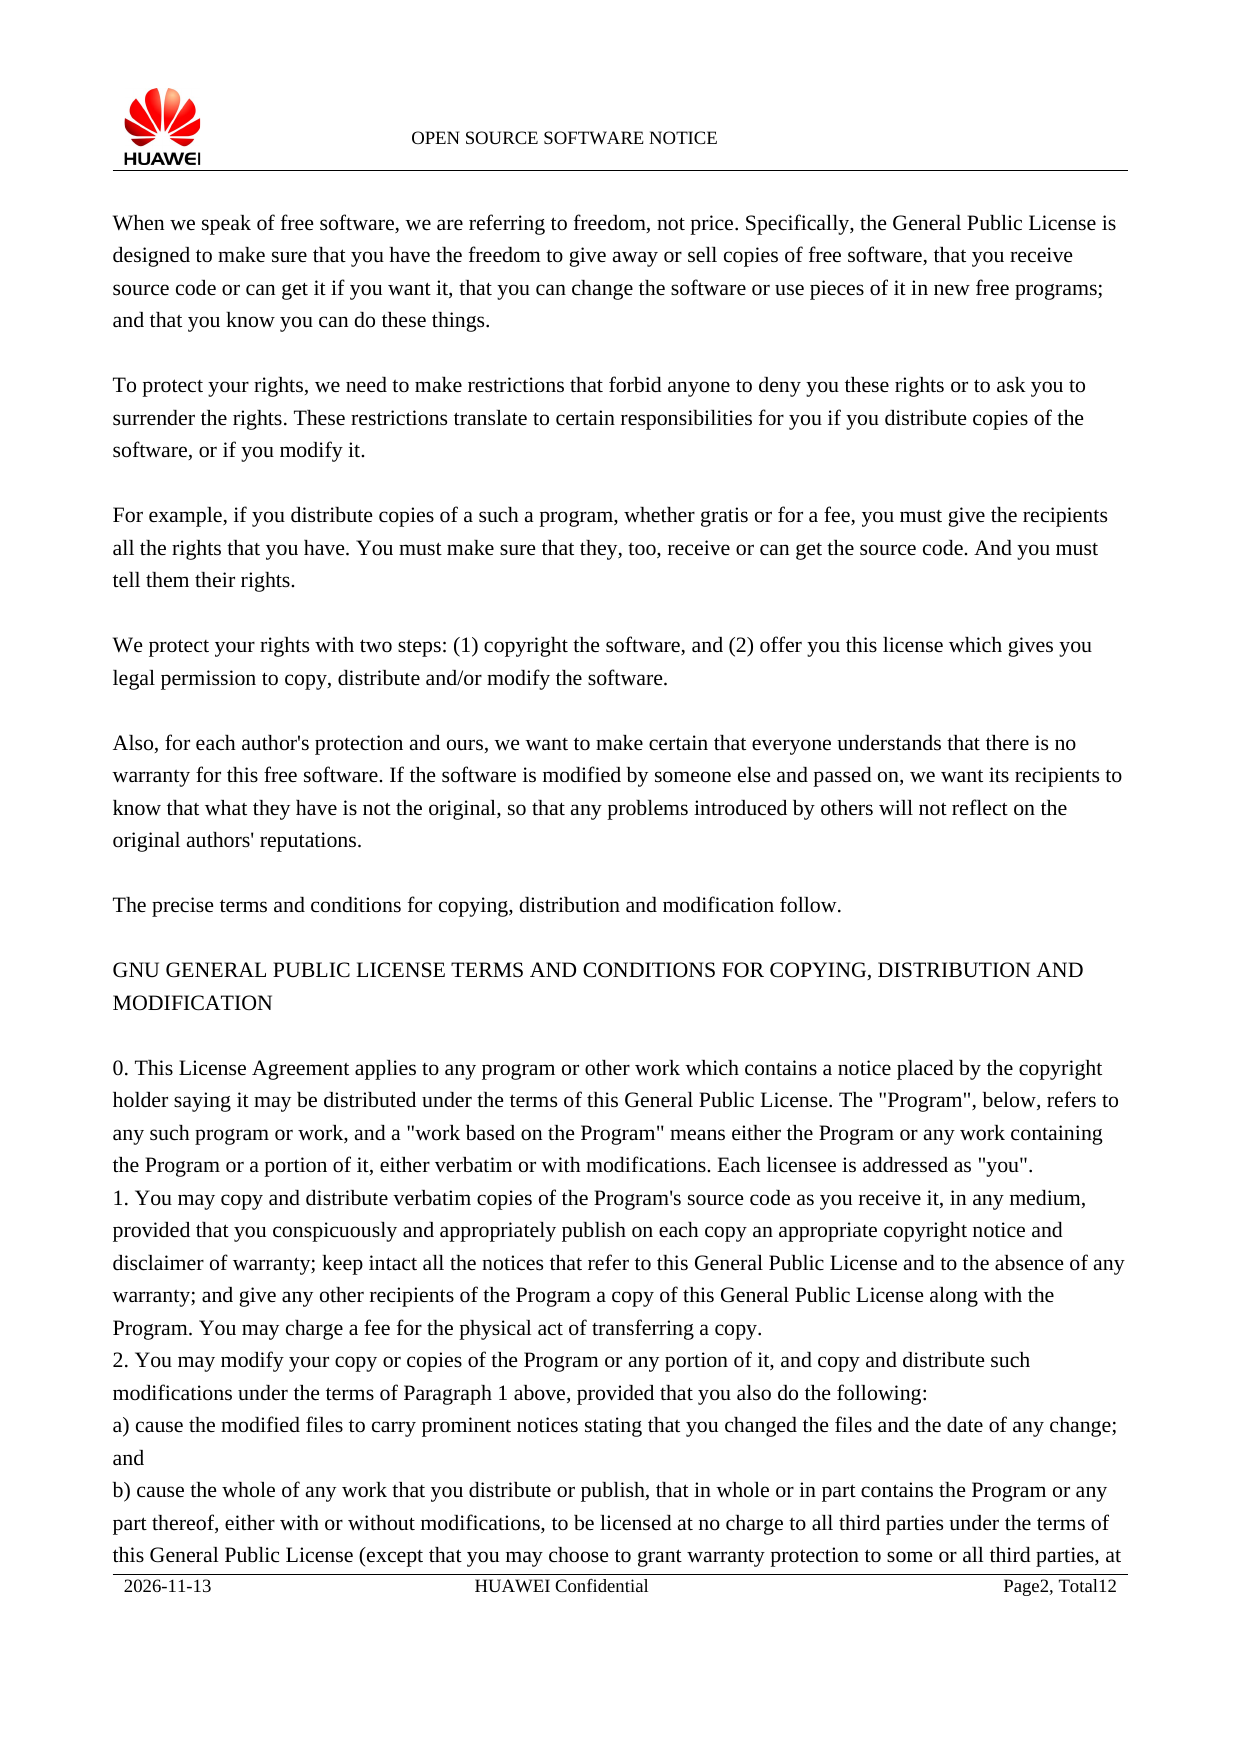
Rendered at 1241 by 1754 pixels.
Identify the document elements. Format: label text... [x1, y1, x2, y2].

text We protect your rights with two steps: (1) copyright the software, and (2) offer you this license which gives you legal permission to copy, distribute and/or modify the software. [112, 629, 1128, 694]
text To protect your rights, we need to make restrictions that forbid anyone to deny you these rights or to ask you to surrender the rights. These restrictions translate to certain responsibilities for you if you distribute copies of the software, or if you modify it. [112, 369, 1128, 466]
text When we speak of free software, we are referring to freedom, not price. Specifically, the General Public License is designed to make sure that you have the freedom to give away or sell copies of free software, that you receive source code or can get it if you want it, that you can change the software or use pieces of it in new free programs; and that you know you can do these things. [112, 206, 1128, 336]
text a) cause the modified files to carry prominent notices stating that you changed the files and the date of any change; and [112, 1409, 1128, 1474]
text The precise terms and conditions for copying, distribution and modification follow. [112, 889, 1128, 921]
text Also, for each author's protection and ours, we want to make certain that everyone understands that there is no warranty for this free software. If the software is modified by someone else and passed on, we want its recipients to know that what they have is not the original, so that any problems introduced by others will not reflect on the original authors' reputations. [112, 726, 1128, 856]
picture [124, 88, 201, 165]
text 1. You may copy and distribute verbatim copies of the Program's source code as you receive it, in any medium, provided that you conspicuously and appropriately publish on each copy an appropriate copyright notice and disclaimer of warranty; keep intact all the notices that refer to this General Public License and to the absence of any warranty; and give any other recipients of the Program a copy of this General Public License along with the Program. You may charge a fee for the physical act of transferring a copy. [112, 1181, 1128, 1344]
text GNU GENERAL PUBLIC LICENSE TERMS AND CONDITIONS FOR COPYING, DISTRIBUTION AND MODIFICATION [112, 954, 1128, 1019]
text For example, if you distribute copies of a such a program, whether gratis or for a fee, you must give the recipients all the rights that you have. You must make sure that they, too, receive or can get the source code. And you must tell them their rights. [112, 499, 1128, 596]
text 2. You may modify your copy or copies of the Program or any portion of it, and copy and distribute such modifications under the terms of Paragraph 1 above, provided that you also do the following: [112, 1344, 1128, 1409]
text 0. This License Agreement applies to any program or other work which contains a notice placed by the copyright holder saying it may be distributed under the terms of this General Public License. The "Program", below, refers to any such program or work, and a "work based on the Program" means either the Program or any work containing the Program or a portion of it, either verbatim or with modifications. Each licensee is addressed as "you". [112, 1051, 1128, 1181]
